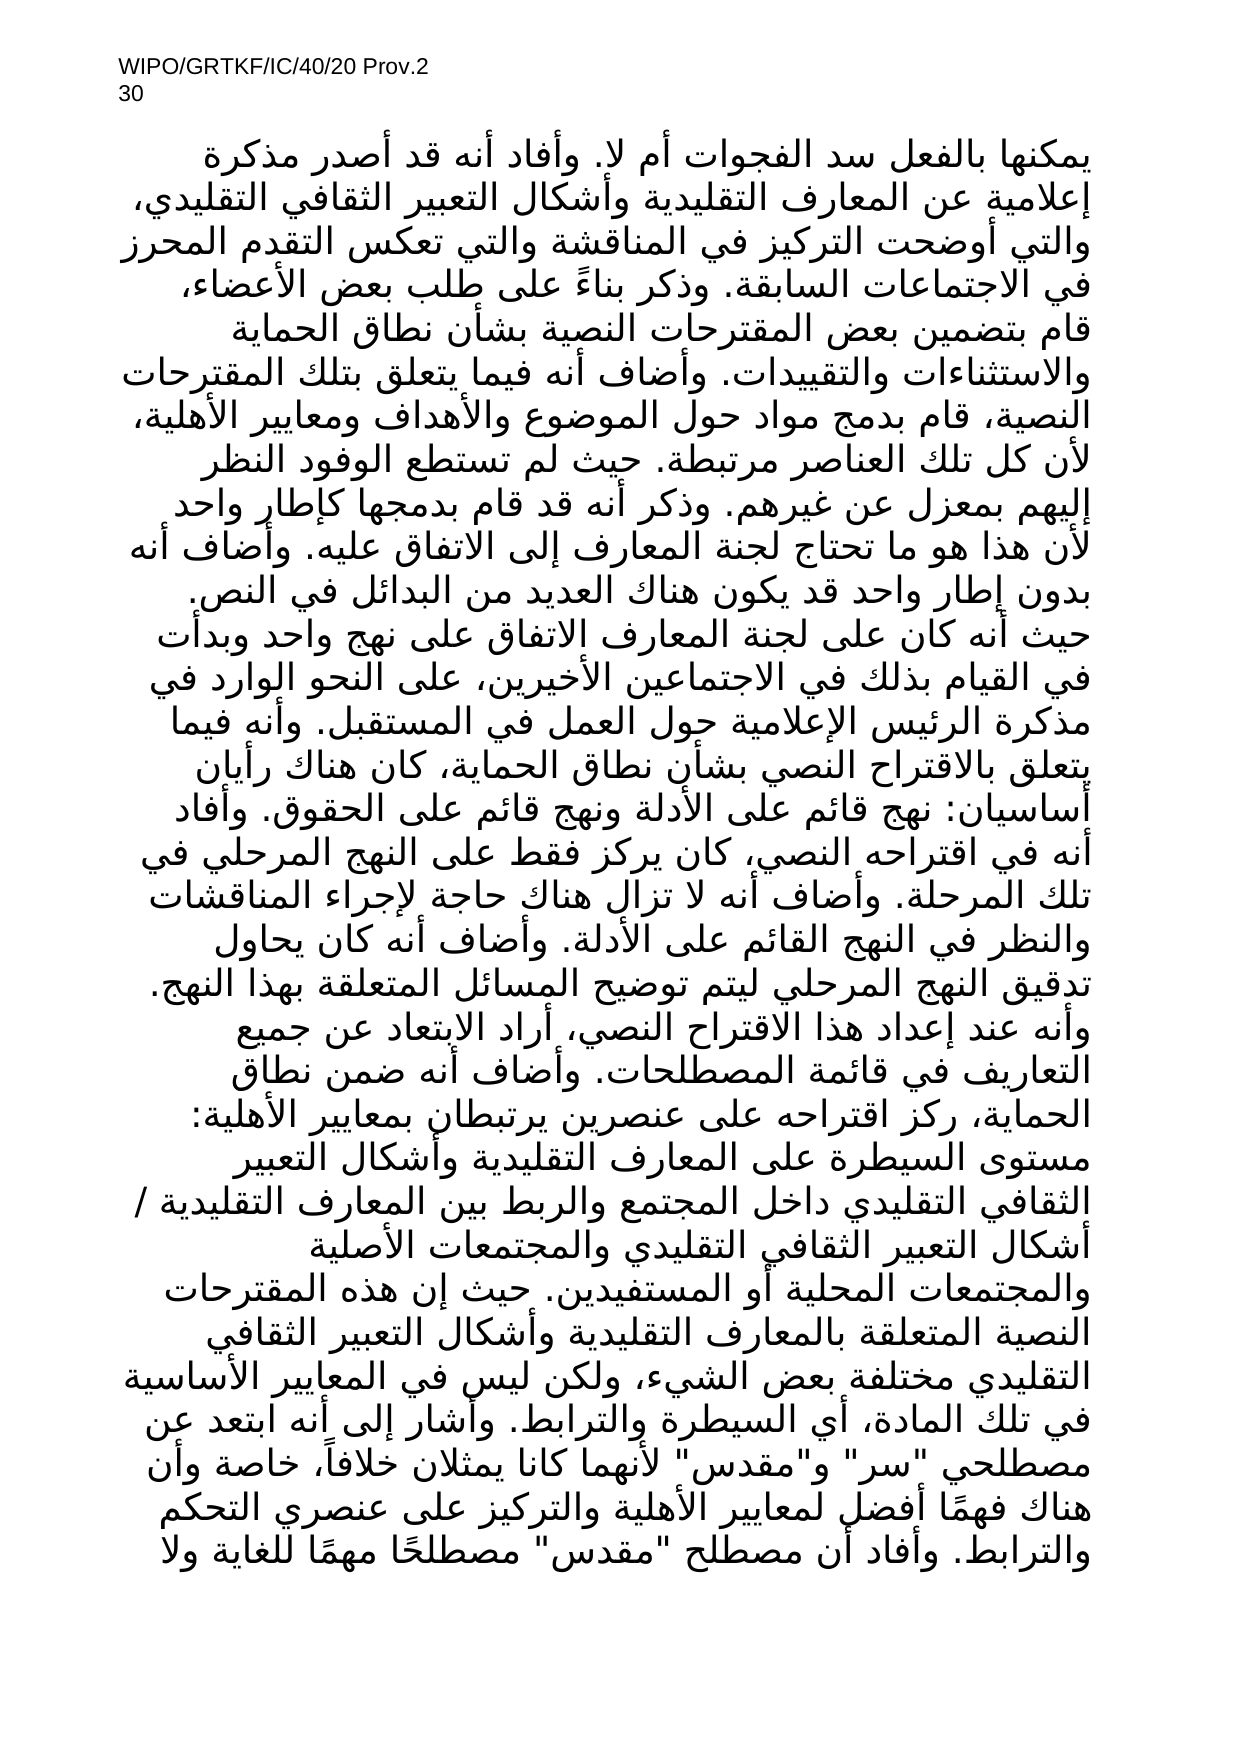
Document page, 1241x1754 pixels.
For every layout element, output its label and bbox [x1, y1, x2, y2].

text [118, 132, 1092, 1572]
